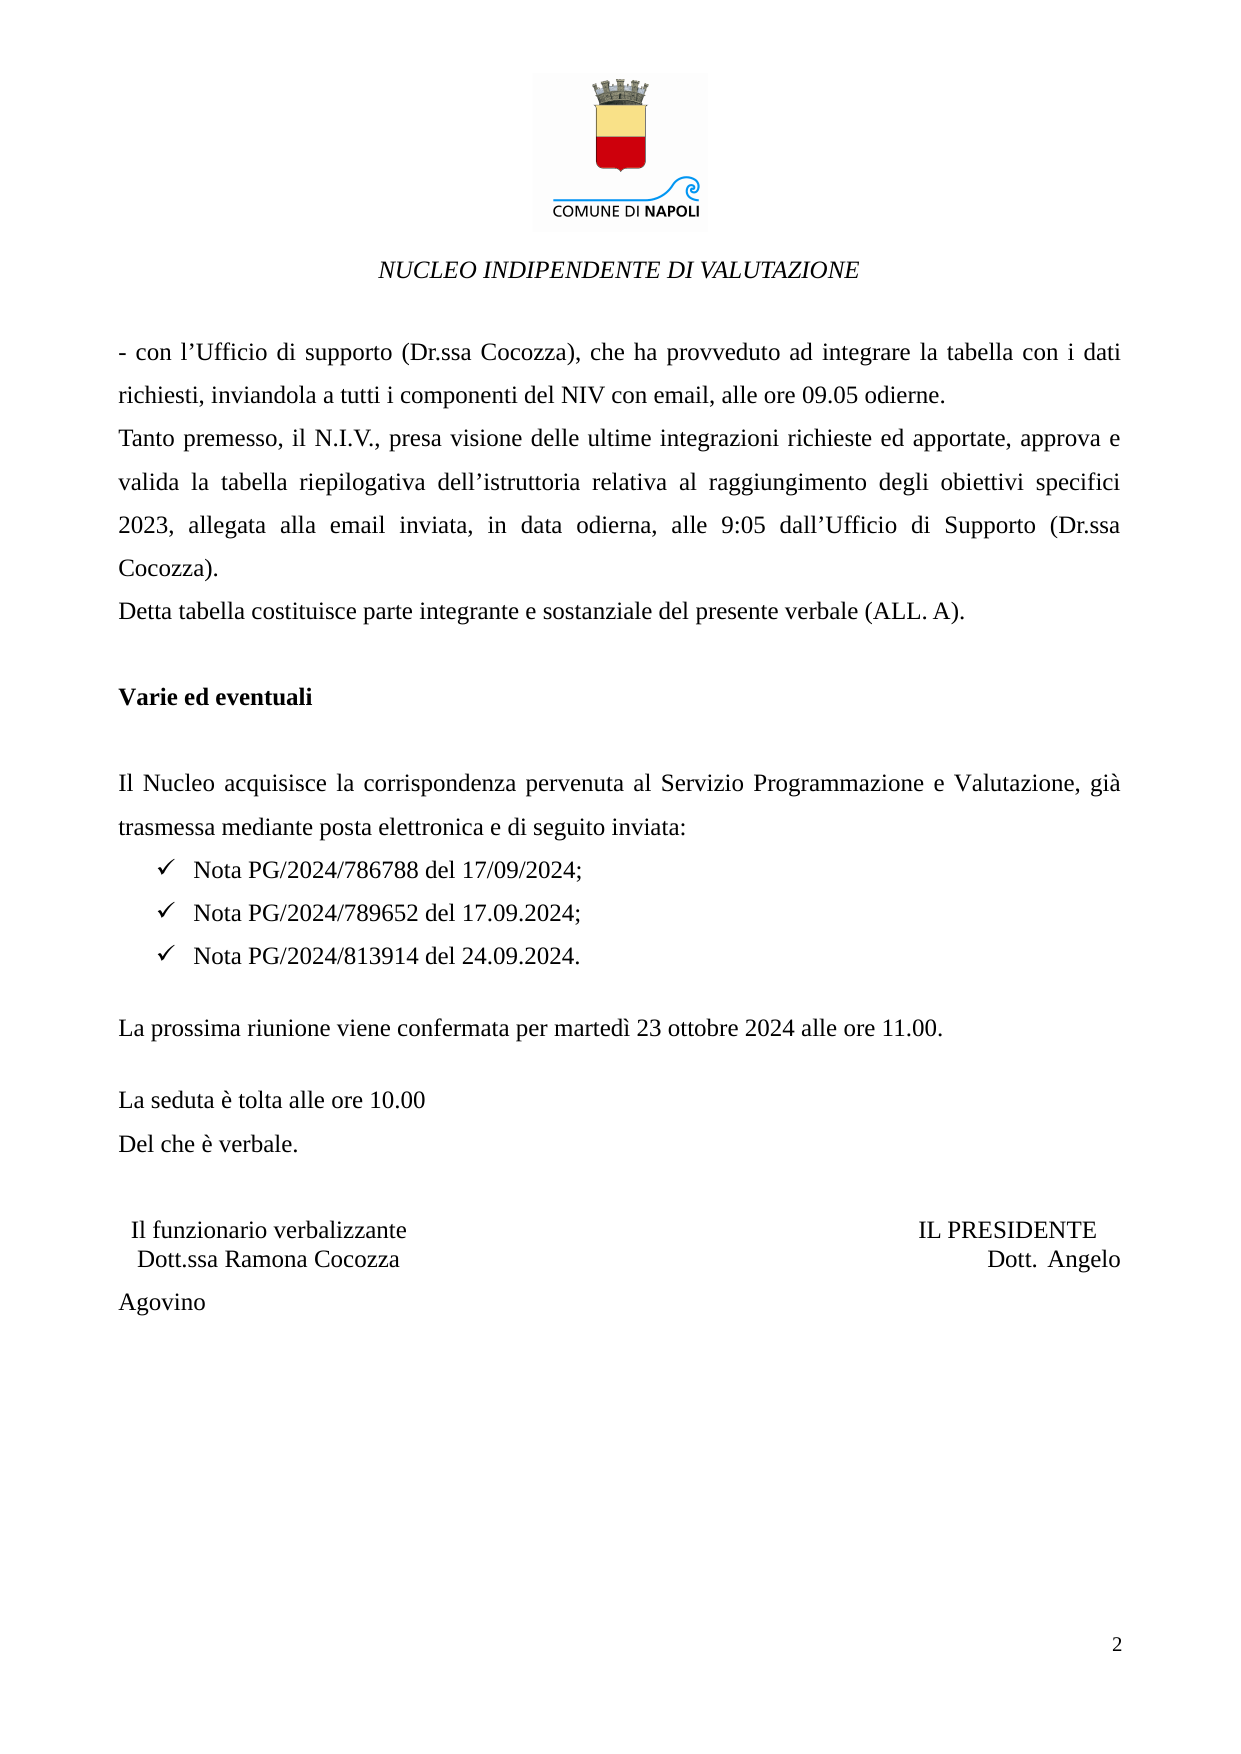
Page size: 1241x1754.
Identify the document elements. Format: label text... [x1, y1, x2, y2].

text Varie ed eventuali [118, 682, 1122, 711]
text Il funzionario verbalizzante IL PRESIDENTE [118, 1215, 1122, 1244]
text Detta tabella costituisce parte integrante e sostanziale del presente verbale (ALL. A). [118, 596, 1122, 625]
list Nota PG/2024/789652 del 17.09.2024; [156, 898, 1122, 927]
text - con l’Ufficio di supporto (Dr.ssa Cocozza), che ha provveduto ad integrare la tabella con i dati richiesti, inviandola a tutti i componenti del NIV con email, alle ore 09.05 odierne. [118, 337, 1122, 409]
text Il Nucleo acquisisce la corrispondenza pervenuta al Servizio Programmazione e Valutazione, già trasmessa mediante posta elettronica e di seguito inviata: [118, 768, 1122, 840]
list Nota PG/2024/786788 del 17/09/2024; [156, 855, 1122, 883]
text Dott.ssa Ramona Cocozza Dott. Angelo Agovino [118, 1244, 1122, 1316]
text La prossima riunione viene confermata per martedì 23 ottobre 2024 alle ore 11.00. [118, 1013, 1122, 1042]
text Tanto premesso, il N.I.V., presa visione delle ultime integrazioni richieste ed apportate, approva e valida la tabella riepilogativa dell’istruttoria relativa al raggiungimento degli obiettivi specifici 2023, allegata alla email inviata, in data odierna, alle 9:05 dall’Ufficio di Supporto (Dr.ssa Cocozza). [118, 423, 1122, 582]
list Nota PG/2024/813914 del 24.09.2024. [156, 941, 1122, 970]
text Del che è verbale. [118, 1129, 1122, 1157]
picture [532, 73, 709, 232]
text La seduta è tolta alle ore 10.00 [118, 1086, 1122, 1114]
